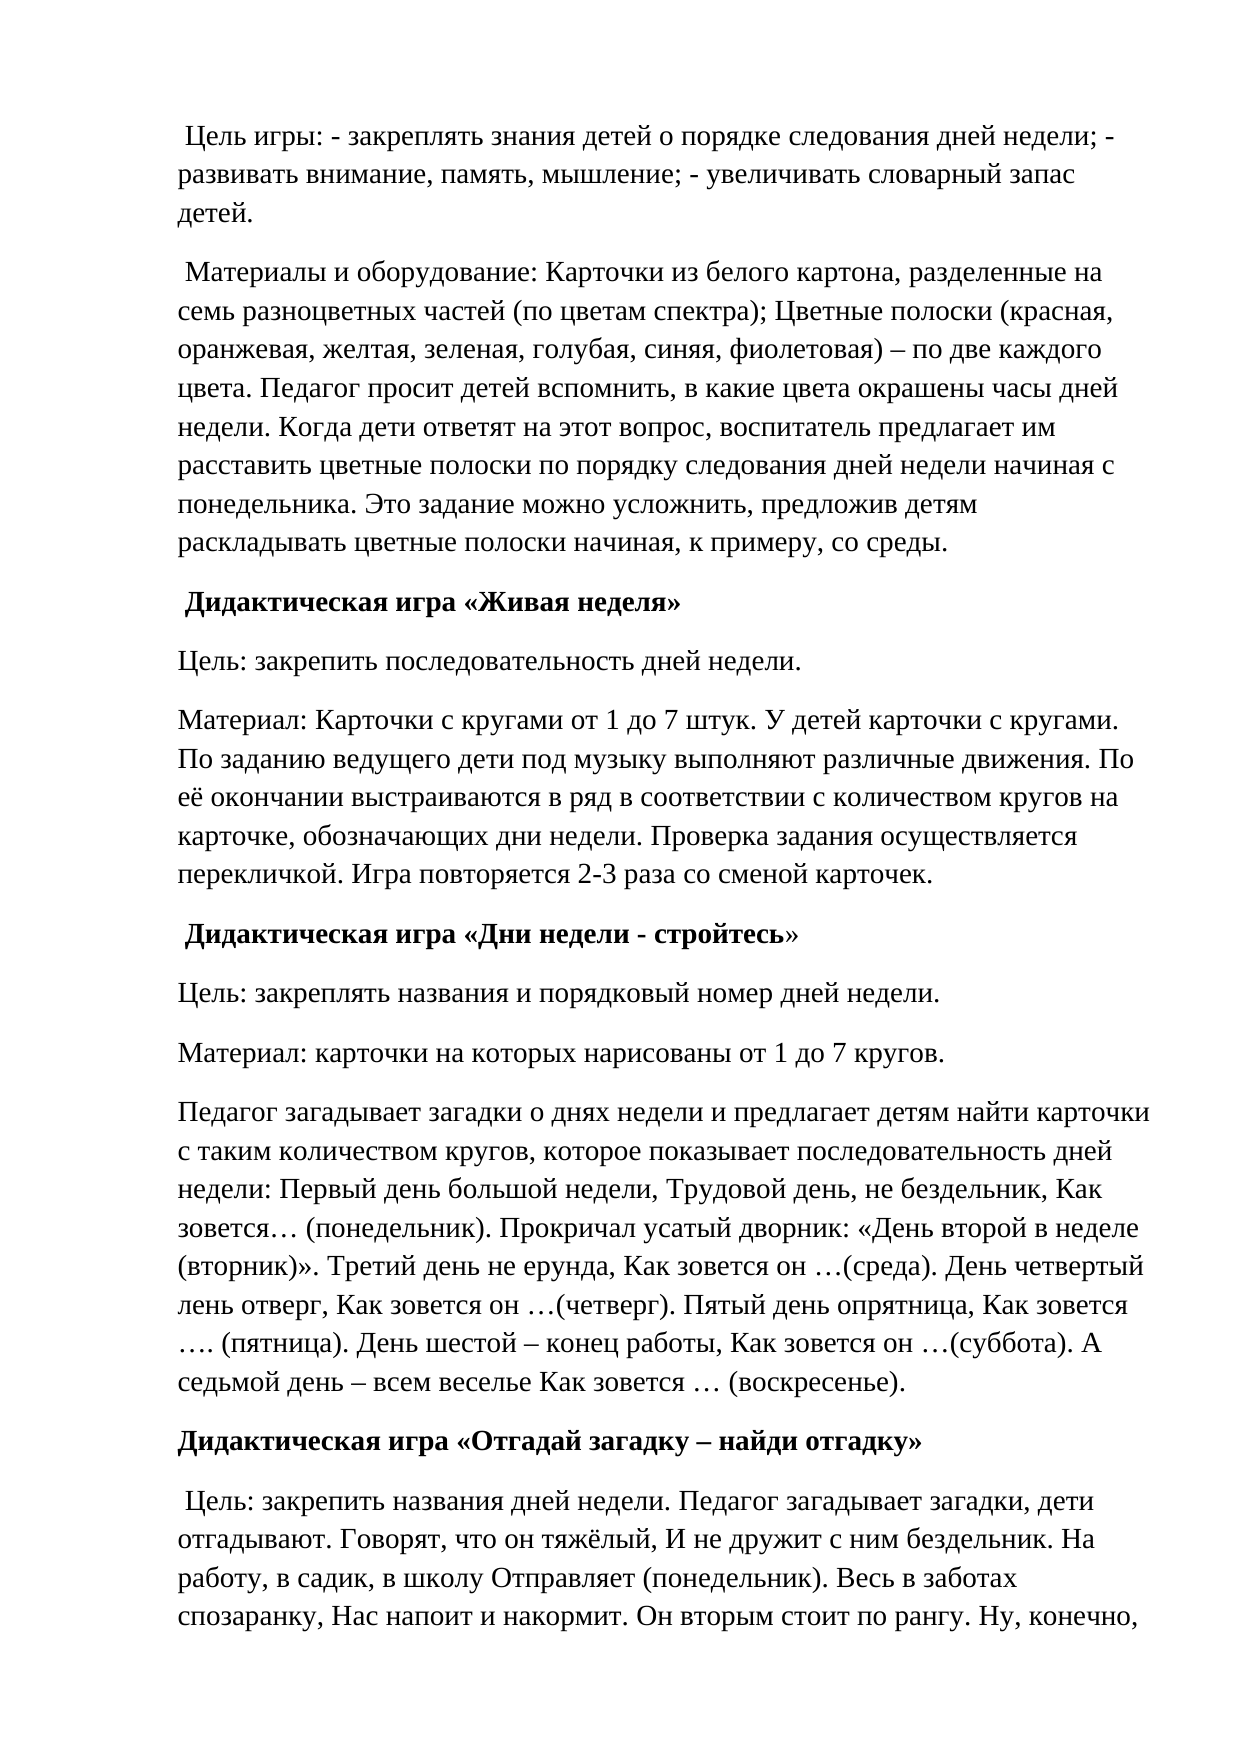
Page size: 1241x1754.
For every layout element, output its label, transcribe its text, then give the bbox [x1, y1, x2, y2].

text Материал: карточки на которых нарисованы от 1 до 7 кругов. [177, 1035, 1152, 1068]
text Материалы и оборудование: Карточки из белого картона, разделенные на семь разноцветных частей (по цветам спектра); Цветные полоски (красная, оранжевая, желтая, зеленая, голубая, синяя, фиолетовая) – по две каждого цвета. Педагог просит детей вспомнить, в какие цвета окрашены часы дней недели. Когда дети ответят на этот вопрос, воспитатель предлагает им расставить цветные полоски по порядку следования дней недели начиная с понедельника. Это задание можно усложнить, предложив детям раскладывать цветные полоски начиная, к примеру, со среды. [177, 254, 1152, 558]
text Цель: закреплять названия и порядковый номер дней недели. [177, 975, 1152, 1009]
text Материал: Карточки с кругами от 1 до 7 штук. У детей карточки с кругами. По заданию ведущего дети под музыку выполняют различные движения. По её окончании выстраиваются в ряд в соответствии с количеством кругов на карточке, обозначающих дни недели. Проверка задания осуществляется перекличкой. Игра повторяется 2-3 раза со сменой карточек. [177, 702, 1152, 890]
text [177, 1483, 1152, 1632]
text Дидактическая игра «Живая неделя» [177, 584, 1152, 617]
text Педагог загадывает загадки о днях недели и предлагает детям найти карточки с таким количеством кругов, которое показывает последовательность дней недели: Первый день большой недели, Трудовой день, не бездельник, Как зовется… (понедельник). Прокричал усатый дворник: «День второй в неделе (вторник)». Третий день не ерунда, Как зовется он …(среда). День четвертый лень отверг, Как зовется он …(четверг). Пятый день опрятница, Как зовется …. (пятница). День шестой – конец работы, Как зовется он …(суббота). А седьмой день – всем веселье Как зовется … (воскресенье). [177, 1094, 1152, 1397]
text Дидактическая игра «Отгадай загадку – найди отгадку» [177, 1423, 1152, 1457]
text Цель: закрепить последовательность дней недели. [177, 643, 1152, 677]
text Цель игры: - закреплять знания детей о порядке следования дней недели; - развивать внимание, память, мышление; - увеличивать словарный запас детей. [177, 118, 1152, 229]
text Дидактическая игра «Дни недели - стройтесь» [177, 916, 1152, 949]
